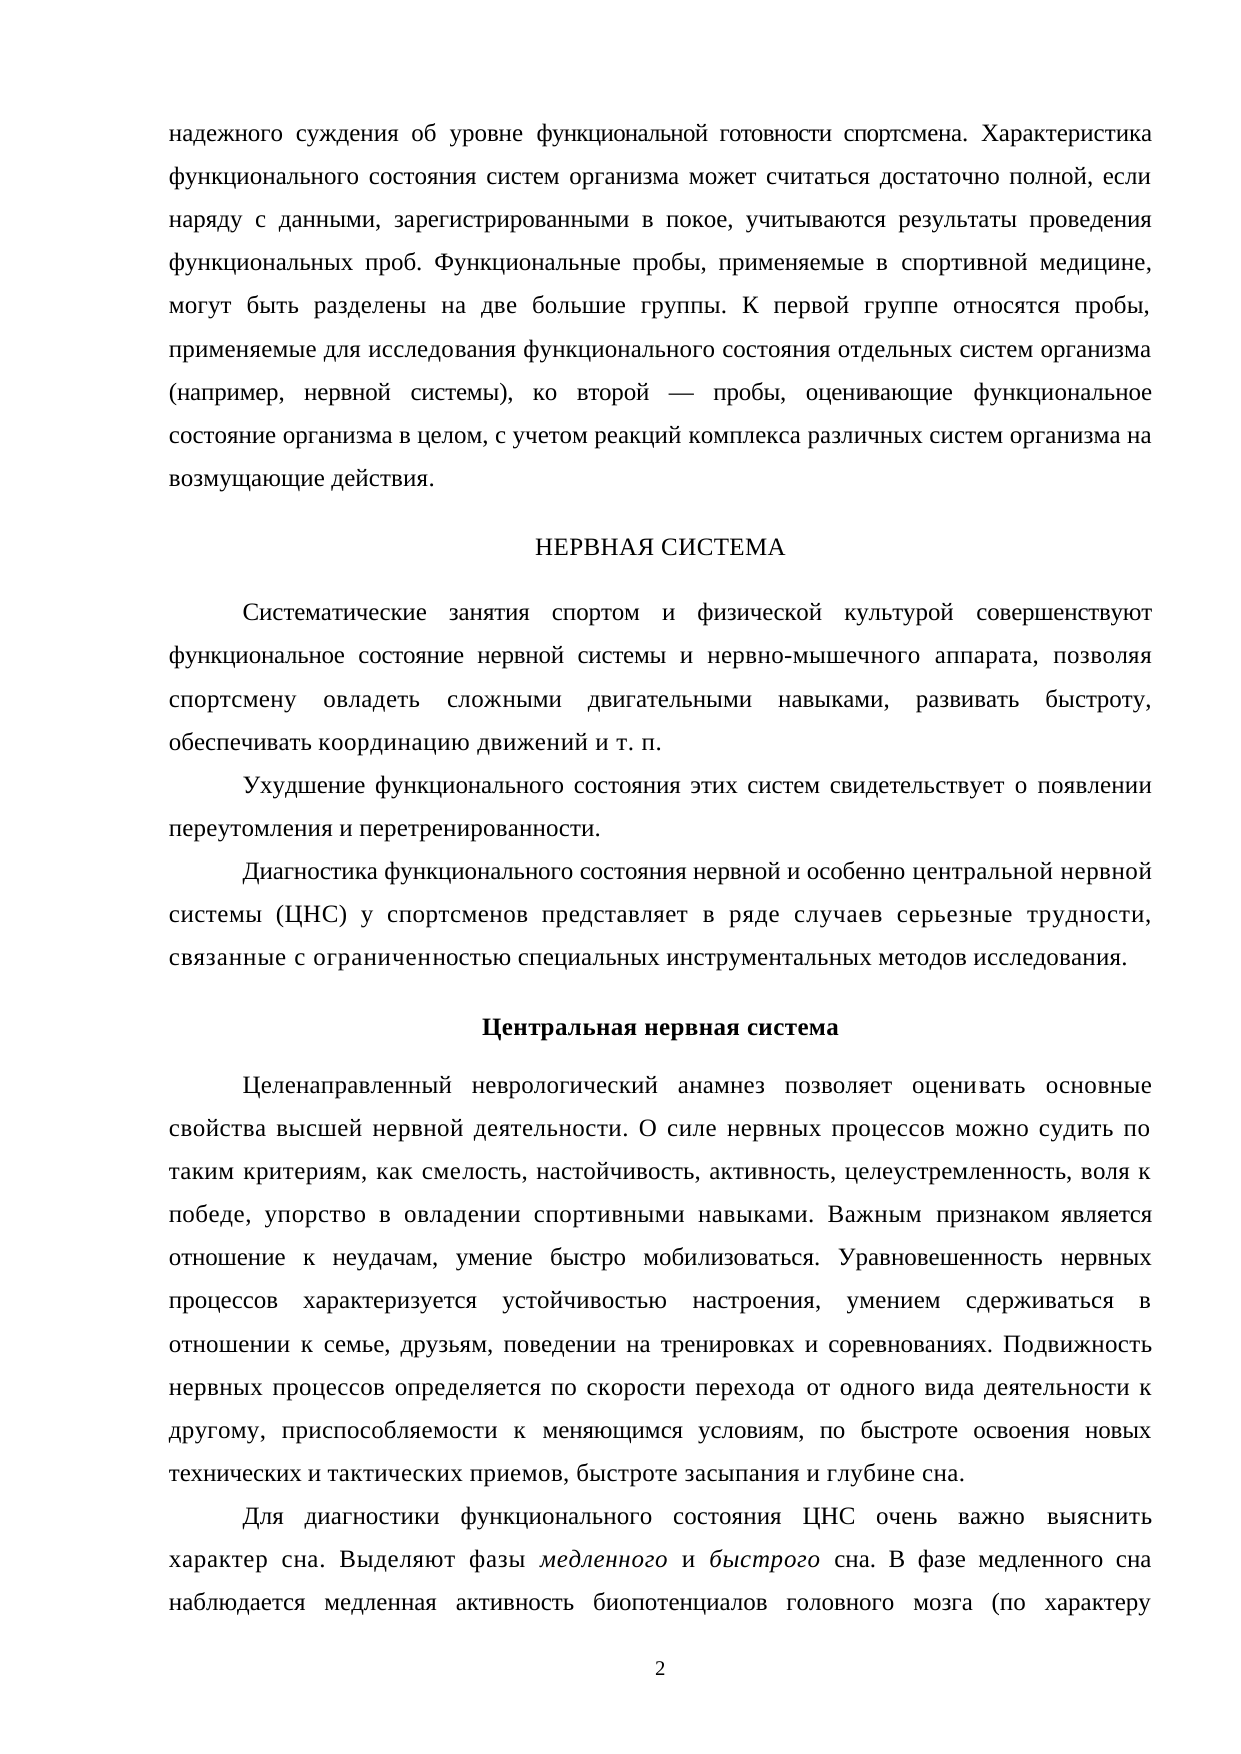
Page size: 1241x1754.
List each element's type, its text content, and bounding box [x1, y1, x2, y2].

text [169, 118, 1152, 492]
text Диагностика функционального состояния нервной и особенно центральной нервной системы (ЦНС) у спортсменов представляет в ряде случаев серьезные трудности, связанные с ограниченностью специальных инструментальных методов исследования. [169, 856, 1152, 971]
text Центральная нервная система [169, 1012, 1152, 1041]
text Систематические занятия спортом и физической культурой совершенствуют функциональное состояние нервной системы и нервно-мышечного аппарата, позволяя спортсмену овладеть сложными двигательными навыками, развивать быстроту, обеспечивать координацию движений и т. п. [169, 597, 1152, 756]
text Целенаправленный неврологический анамнез позволяет оценивать основные свойства высшей нервной деятельности. О силе нервных процессов можно судить по таким критериям, как смелость, настойчивость, активность, целеустремленность, воля к победе, упорство в овладении спортивными навыками. Важным признаком является отношение к неудачам, умение быстро мобилизоваться. Уравновешенность нервных процессов характеризуется устойчивостью настроения, умением сдерживаться в отношении к семье, друзьям, поведении на тренировках и соревнованиях. Подвижность нервных процессов определяется по скорости перехода от одного вида деятельности к другому, приспособляемости к меняющимся условиям, по быстроте освоения новых технических и тактических приемов, быстроте засыпания и глубине сна. [169, 1070, 1152, 1487]
text Ухудшение функционального состояния этих систем свидетельствует о появлении переутомления и перетренированности. [169, 770, 1152, 842]
text НЕРВНАЯ СИСТЕМА [169, 532, 1152, 561]
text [169, 1501, 1152, 1616]
